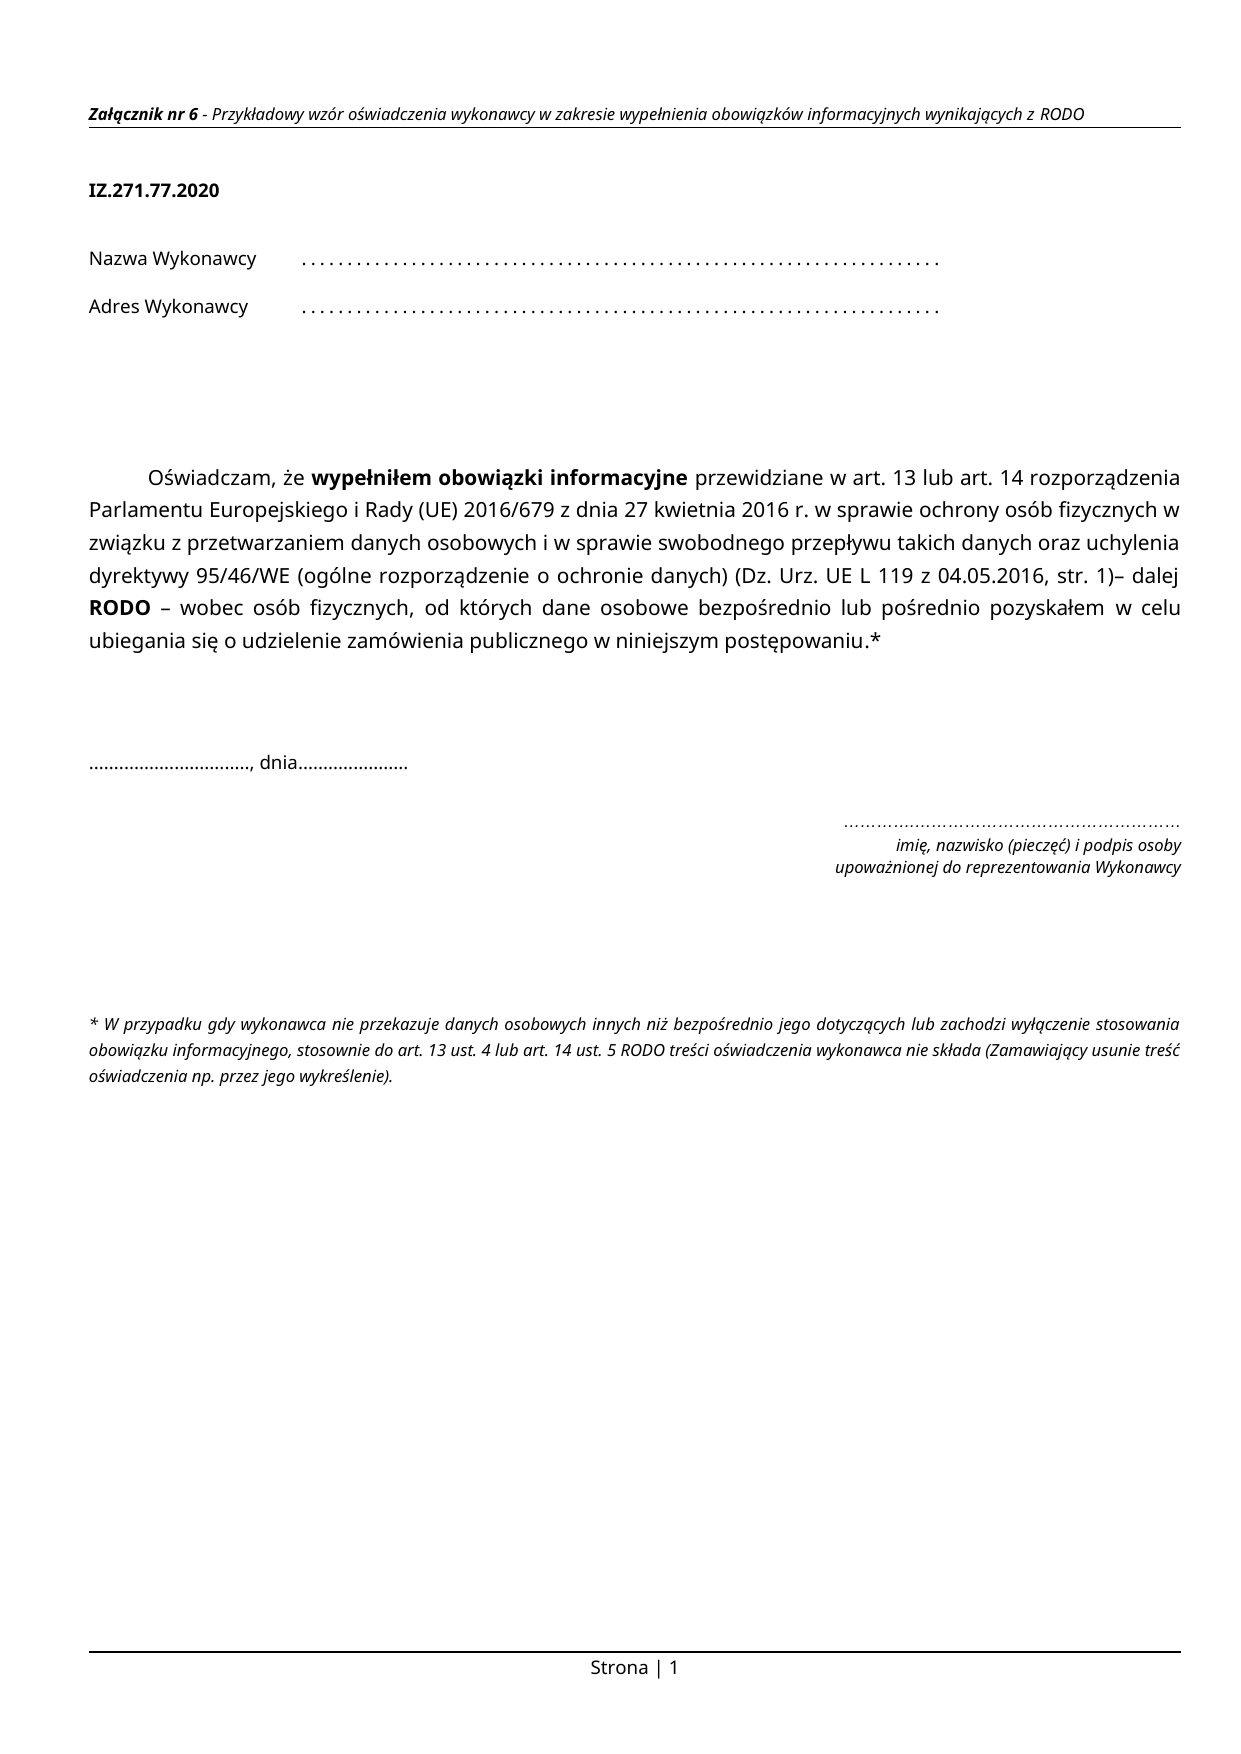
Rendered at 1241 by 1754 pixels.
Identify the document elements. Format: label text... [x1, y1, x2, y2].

text ................................, dnia...................... [89, 749, 1181, 775]
text * W przypadku gdy wykonawca nie przekazuje danych osobowych innych niż bezpośrednio jego dotyczących lub zachodzi wyłączenie stosowania obowiązku informacyjnego, stosownie do art. 13 ust. 4 lub art. 14 ust. 5 RODO treści oświadczenia wykonawca nie składa (Zamawiający usunie treść oświadczenia np. przez jego wykreślenie). [89, 1012, 1181, 1087]
table_cell Adres Wykonawcy [81, 288, 294, 336]
table_header ...................................................................... [294, 239, 1131, 287]
table_header Nazwa Wykonawcy [81, 239, 294, 287]
text ………….………………………………………… [753, 811, 1181, 831]
text Oświadczam, że wypełniłem obowiązki informacyjne przewidziane w art. 13 lub art. 14 rozporządzenia Parlamentu Europejskiego i Rady (UE) 2016/679 z dnia 27 kwietnia 2016 r. w sprawie ochrony osób fizycznych w związku z przetwarzaniem danych osobowych i w sprawie swobodnego przepływu takich danych oraz uchylenia dyrektywy 95/46/WE (ogólne rozporządzenie o ochronie danych) (Dz. Urz. UE L 119 z 04.05.2016, str. 1)– dalej RODO – wobec osób fizycznych, od których dane osobowe bezpośrednio lub pośrednio pozyskałem w celu ubiegania się o udzielenie zamówienia publicznego w niniejszym postępowaniu.* [89, 463, 1181, 654]
text IZ.271.77.2020 [89, 177, 1181, 203]
table_cell ...................................................................... [294, 288, 1131, 336]
text imię, nazwisko (pieczęć) i podpis osoby [89, 833, 1181, 856]
text upoważnionej do reprezentowania Wykonawcy [89, 856, 1181, 879]
